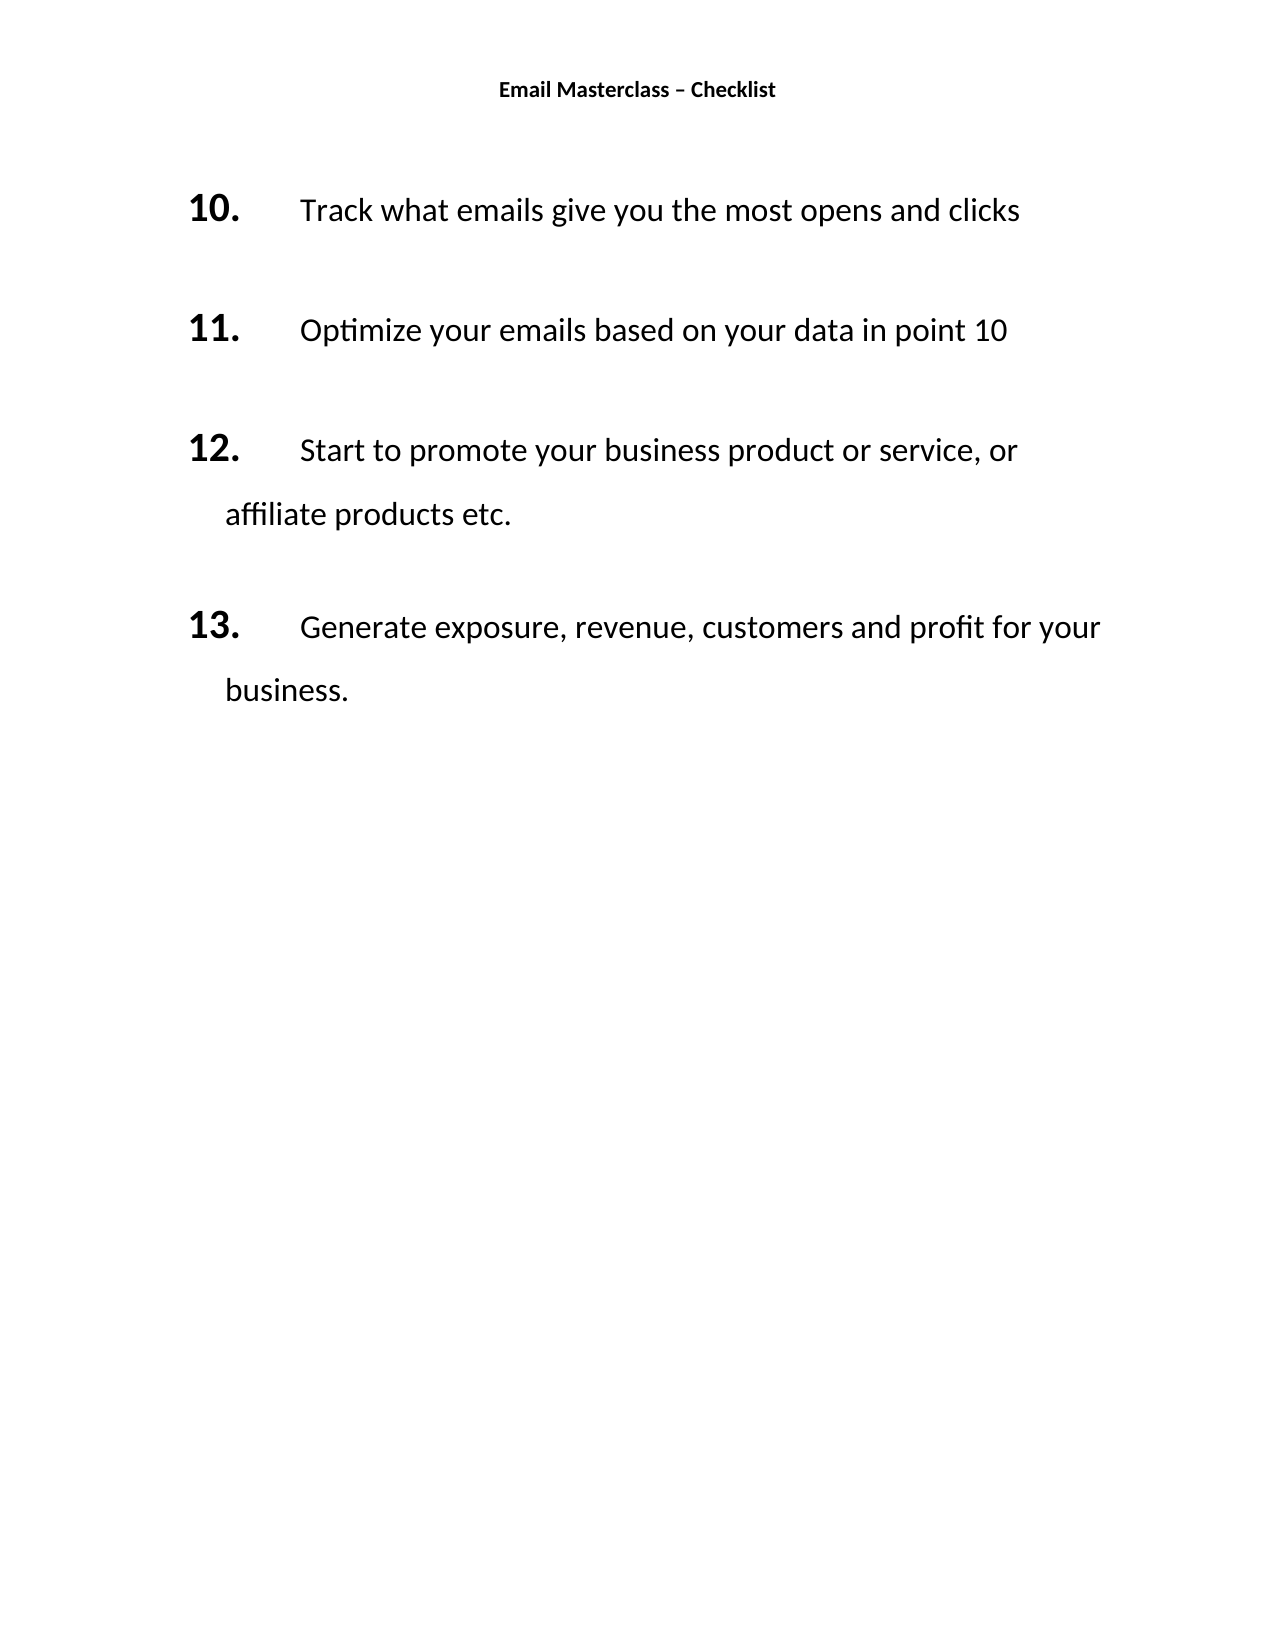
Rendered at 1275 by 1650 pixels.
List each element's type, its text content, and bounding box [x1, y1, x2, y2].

list Track what emails give you the most opens and clicks [187, 181, 1125, 232]
list Optimize your emails based on your data in point 10 [187, 301, 1125, 352]
list Start to promote your business product or service, or affiliate products etc. [187, 421, 1125, 533]
list Generate exposure, revenue, customers and profit for your business. [187, 598, 1125, 709]
